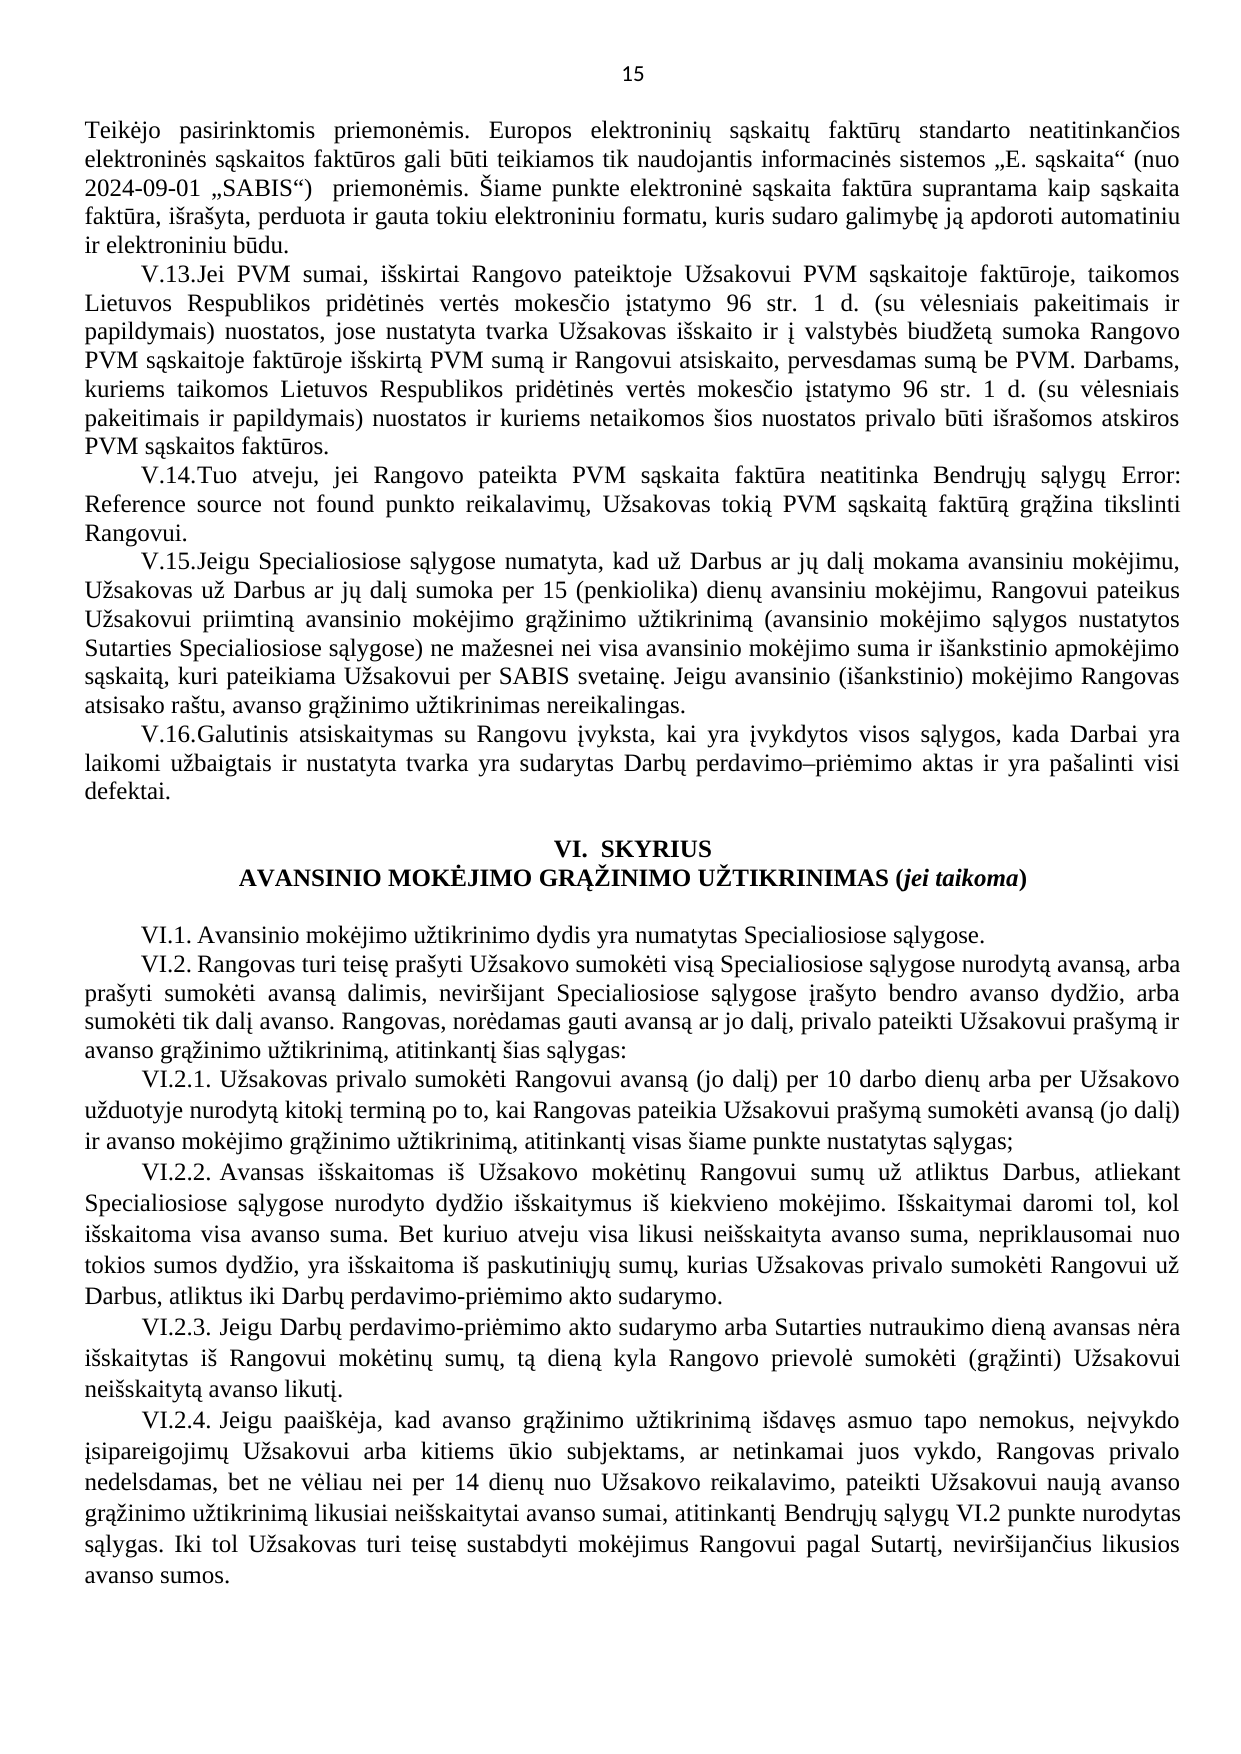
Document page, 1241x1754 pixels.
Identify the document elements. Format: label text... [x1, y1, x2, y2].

list Užsakovas privalo sumokėti Rangovui avansą (jo dalį) per 10 darbo dienų arba per Užsakovo užduotyje nurodytą kitokį terminą po to, kai Rangovas pateikia Užsakovui prašymą sumokėti avansą (jo dalį) ir avanso mokėjimo grąžinimo užtikrinimą, atitinkantį visas šiame punkte nustatytas sąlygas; [84, 1064, 1181, 1155]
list Galutinis atsiskaitymas su Rangovu įvyksta, kai yra įvykdytos visos sąlygos, kada Darbai yra laikomi užbaigtais ir nustatyta tvarka yra sudarytas Darbų perdavimo–priėmimo aktas ir yra pašalinti visi defektai. [84, 719, 1181, 805]
list Rangovas turi teisę prašyti Užsakovo sumokėti visą Specialiosiose sąlygose nurodytą avansą, arba prašyti sumokėti avansą dalimis, neviršijant Specialiosiose sąlygose įrašyto bendro avanso dydžio, arba sumokėti tik dalį avanso. Rangovas, norėdamas gauti avansą ar jo dalį, privalo pateikti Užsakovui prašymą ir avanso grąžinimo užtikrinimą, atitinkantį šias sąlygas: [84, 949, 1181, 1064]
list Jeigu paaiškėja, kad avanso grąžinimo užtikrinimą išdavęs asmuo tapo nemokus, neįvykdo įsipareigojimų Užsakovui arba kitiems ūkio subjektams, ar netinkamai juos vykdo, Rangovas privalo nedelsdamas, bet ne vėliau nei per 14 dienų nuo Užsakovo reikalavimo, pateikti Užsakovui naują avanso grąžinimo užtikrinimą likusiai neišskaitytai avanso sumai, atitinkantį Bendrųjų sąlygų 6.2 punkte nurodytas sąlygas. Iki tol Užsakovas turi teisę sustabdyti mokėjimus Rangovui pagal Sutartį, neviršijančius likusios avanso sumos. [84, 1405, 1181, 1589]
list Jei PVM sumai, išskirtai Rangovo pateiktoje Užsakovui PVM sąskaitoje faktūroje, taikomos Lietuvos Respublikos pridėtinės vertės mokesčio įstatymo 96 str. 1 d. (su vėlesniais pakeitimais ir papildymais) nuostatos, jose nustatyta tvarka Užsakovas išskaito ir į valstybės biudžetą sumoka Rangovo PVM sąskaitoje faktūroje išskirtą PVM sumą ir Rangovui atsiskaito, pervesdamas sumą be PVM. Darbams, kuriems taikomos Lietuvos Respublikos pridėtinės vertės mokesčio įstatymo 96 str. 1 d. (su vėlesniais pakeitimais ir papildymais) nuostatos ir kuriems netaikomos šios nuostatos privalo būti išrašomos atskiros PVM sąskaitos faktūros. [84, 259, 1181, 460]
list Jeigu Specialiosiose sąlygose numatyta, kad už Darbus ar jų dalį mokama avansiniu mokėjimu, Užsakovas už Darbus ar jų dalį sumoka per 15 (penkiolika) dienų avansiniu mokėjimu, Rangovui pateikus Užsakovui priimtiną avansinio mokėjimo grąžinimo užtikrinimą (avansinio mokėjimo sąlygos nustatytos Sutarties Specialiosiose sąlygose) ne mažesnei nei visa avansinio mokėjimo suma ir išankstinio apmokėjimo sąskaitą, kuri pateikiama Užsakovui per SABIS svetainę. Jeigu avansinio (išankstinio) mokėjimo Rangovas atsisako raštu, avanso grąžinimo užtikrinimas nereikalingas. [84, 546, 1181, 719]
text AVANSINIO MOKĖJIMO GRĄŽINIMO UŽTIKRINIMAS (jei taikoma) [84, 863, 1181, 891]
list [84, 115, 1181, 259]
list Avansinio mokėjimo užtikrinimo dydis yra numatytas Specialiosiose sąlygose. [84, 920, 1181, 949]
list Avansas išskaitomas iš Užsakovo mokėtinų Rangovui sumų už atliktus Darbus, atliekant Specialiosiose sąlygose nurodyto dydžio išskaitymus iš kiekvieno mokėjimo. Išskaitymai daromi tol, kol išskaitoma visa avanso suma. Bet kuriuo atveju visa likusi neišskaityta avanso suma, nepriklausomai nuo tokios sumos dydžio, yra išskaitoma iš paskutiniųjų sumų, kurias Užsakovas privalo sumokėti Rangovui už Darbus, atliktus iki Darbų perdavimo-priėmimo akto sudarymo. [84, 1157, 1181, 1310]
list SKYRIUS [84, 834, 1181, 863]
list Jeigu Darbų perdavimo-priėmimo akto sudarymo arba Sutarties nutraukimo dieną avansas nėra išskaitytas iš Rangovui mokėtinų sumų, tą dieną kyla Rangovo prievolė sumokėti (grąžinti) Užsakovui neišskaitytą avanso likutį. [84, 1312, 1181, 1403]
